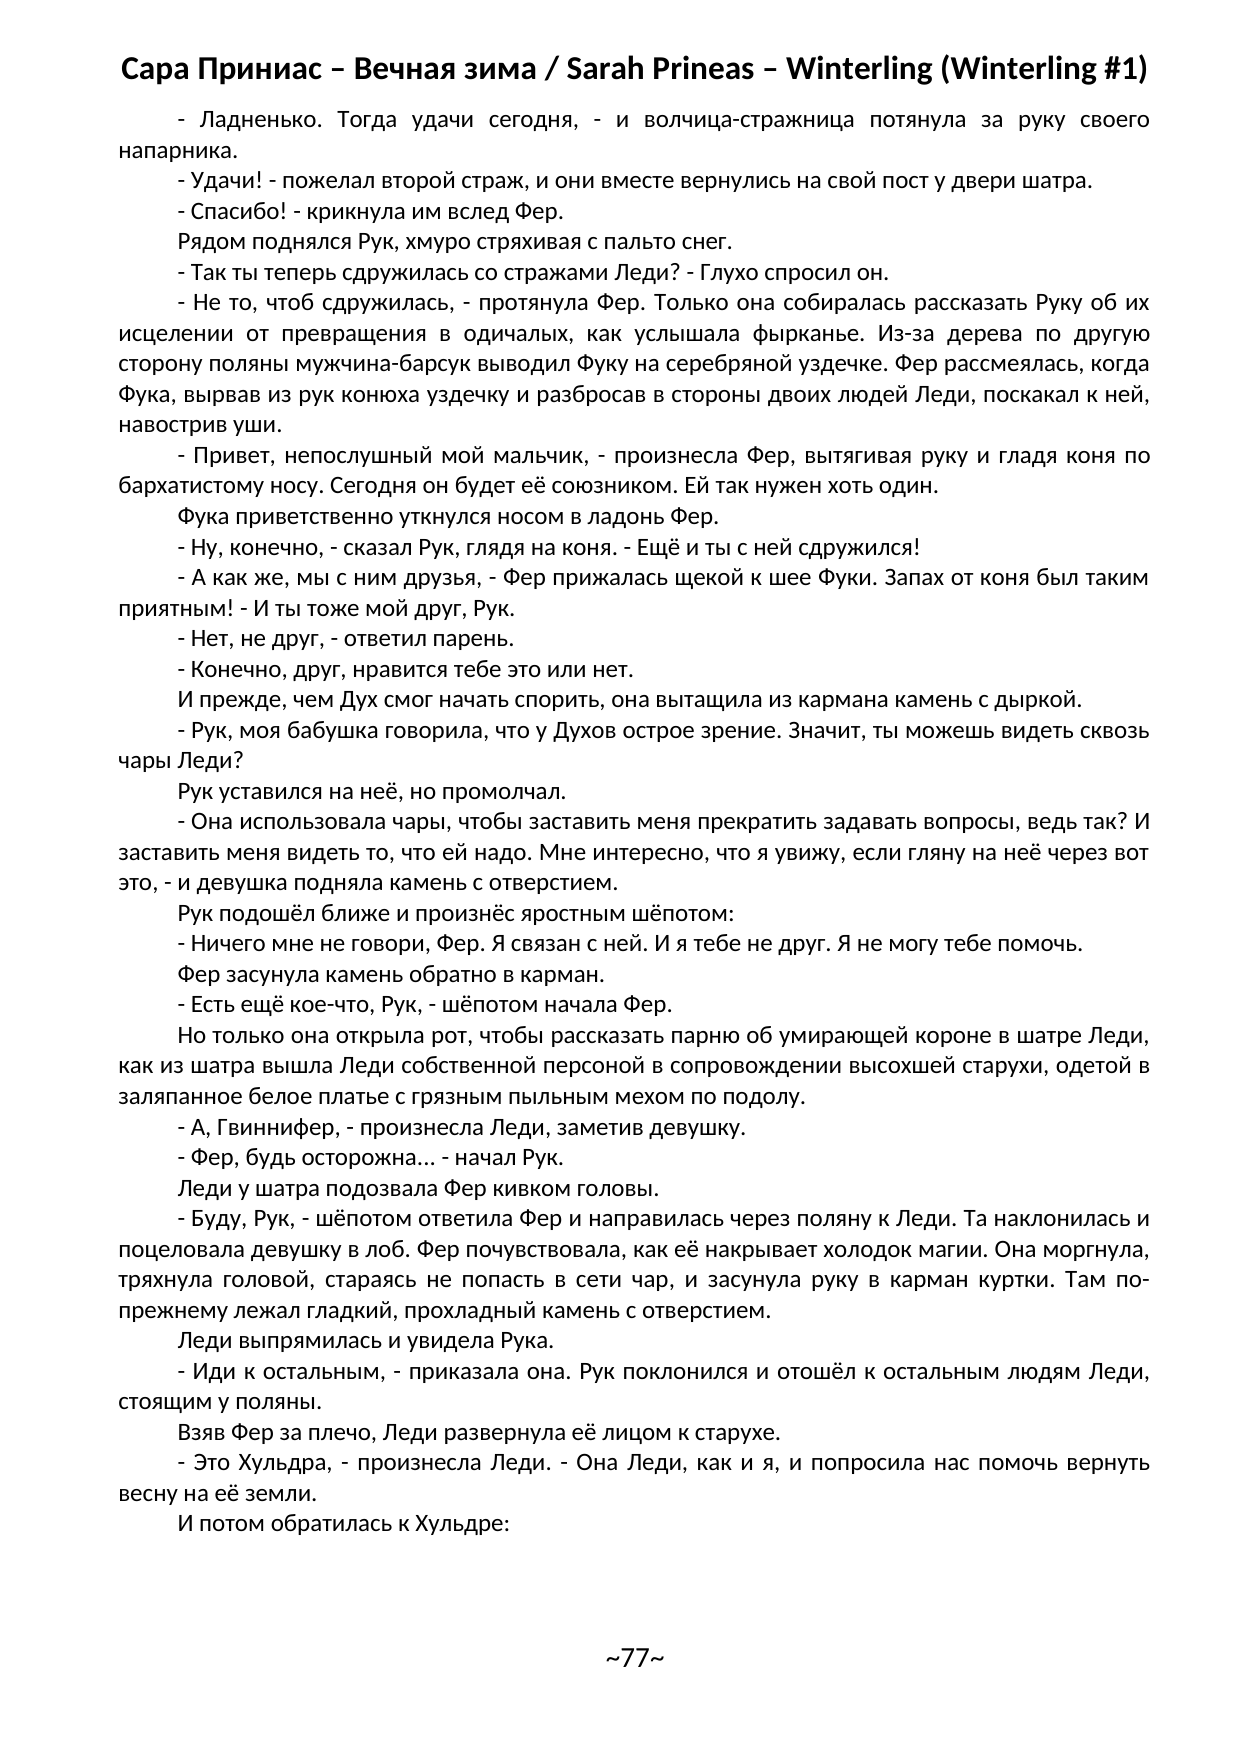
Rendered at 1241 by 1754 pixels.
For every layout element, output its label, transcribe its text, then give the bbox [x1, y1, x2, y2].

text - Она использовала чары, чтобы заставить меня прекратить задавать вопросы, ведь так? И заставить меня видеть то, что ей надо. Мне интересно, что я увижу, если гляну на неё через вот это, - и девушка подняла камень с отверстием. [118, 805, 1152, 897]
text Взяв Фер за плечо, Леди развернула её лицом к старухе. [118, 1416, 1152, 1446]
text Рук подошёл ближе и произнёс яростным шёпотом: [118, 897, 1152, 927]
text - Привет, непослушный мой мальчик, - произнесла Фер, вытягивая руку и гладя коня по бархатистому носу. Сегодня он будет её союзником. Ей так нужен хоть один. [118, 439, 1152, 500]
text И прежде, чем Дух смог начать спорить, она вытащила из кармана камень с дыркой. [118, 683, 1152, 714]
text - Ладненько. Тогда удачи сегодня, - и волчица-стражница потянула за руку своего напарника. [118, 103, 1152, 164]
text - Удачи! - пожелал второй страж, и они вместе вернулись на свой пост у двери шатра. [118, 164, 1152, 195]
text - Так ты теперь сдружилась со стражами Леди? - Глухо спросил он. [118, 256, 1152, 287]
text - Не то, чтоб сдружилась, - протянула Фер. Только она собиралась рассказать Руку об их исцелении от превращения в одичалых, как услышала фырканье. Из-за дерева по другую сторону поляны мужчина-барсук выводил Фуку на серебряной уздечке. Фер рассмеялась, когда Фука, вырвав из рук конюха уздечку и разбросав в стороны двоих людей Леди, поскакал к ней, навострив уши. [118, 287, 1152, 439]
text - Ну, конечно, - сказал Рук, глядя на коня. - Ещё и ты с ней сдружился! [118, 531, 1152, 561]
text - Конечно, друг, нравится тебе это или нет. [118, 653, 1152, 683]
text Фука приветственно уткнулся носом в ладонь Фер. [118, 500, 1152, 531]
text Леди выпрямилась и увидела Рука. [118, 1324, 1152, 1355]
text - Буду, Рук, - шёпотом ответила Фер и направилась через поляну к Леди. Та наклонилась и поцеловала девушку в лоб. Фер почувствовала, как её накрывает холодок магии. Она моргнула, тряхнула головой, стараясь не попасть в сети чар, и засунула руку в карман куртки. Там по-прежнему лежал гладкий, прохладный камень с отверстием. [118, 1202, 1152, 1324]
text Фер засунула камень обратно в карман. [118, 958, 1152, 988]
text Леди у шатра подозвала Фер кивком головы. [118, 1172, 1152, 1202]
text - А, Гвиннифер, - произнесла Леди, заметив девушку. [118, 1111, 1152, 1141]
text Но только она открыла рот, чтобы рассказать парню об умирающей короне в шатре Леди, как из шатра вышла Леди собственной персоной в сопровождении высохшей старухи, одетой в заляпанное белое платье с грязным пыльным мехом по подолу. [118, 1019, 1152, 1111]
text - Фер, будь осторожна... - начал Рук. [118, 1141, 1152, 1172]
text - Ничего мне не говори, Фер. Я связан с ней. И я тебе не друг. Я не могу тебе помочь. [118, 927, 1152, 958]
text Рук уставился на неё, но промолчал. [118, 775, 1152, 805]
text - А как же, мы с ним друзья, - Фер прижалась щекой к шее Фуки. Запах от коня был таким приятным! - И ты тоже мой друг, Рук. [118, 561, 1152, 622]
text И потом обратилась к Хульдре: [118, 1507, 1152, 1538]
text Рядом поднялся Рук, хмуро стряхивая с пальто снег. [118, 226, 1152, 256]
text - Есть ещё кое-что, Рук, - шёпотом начала Фер. [118, 988, 1152, 1019]
text - Спасибо! - крикнула им вслед Фер. [118, 195, 1152, 226]
text - Рук, моя бабушка говорила, что у Духов острое зрение. Значит, ты можешь видеть сквозь чары Леди? [118, 714, 1152, 775]
text - Нет, не друг, - ответил парень. [118, 622, 1152, 653]
text - Иди к остальным, - приказала она. Рук поклонился и отошёл к остальным людям Леди, стоящим у поляны. [118, 1355, 1152, 1416]
text - Это Хульдра, - произнесла Леди. - Она Леди, как и я, и попросила нас помочь вернуть весну на её земли. [118, 1446, 1152, 1507]
